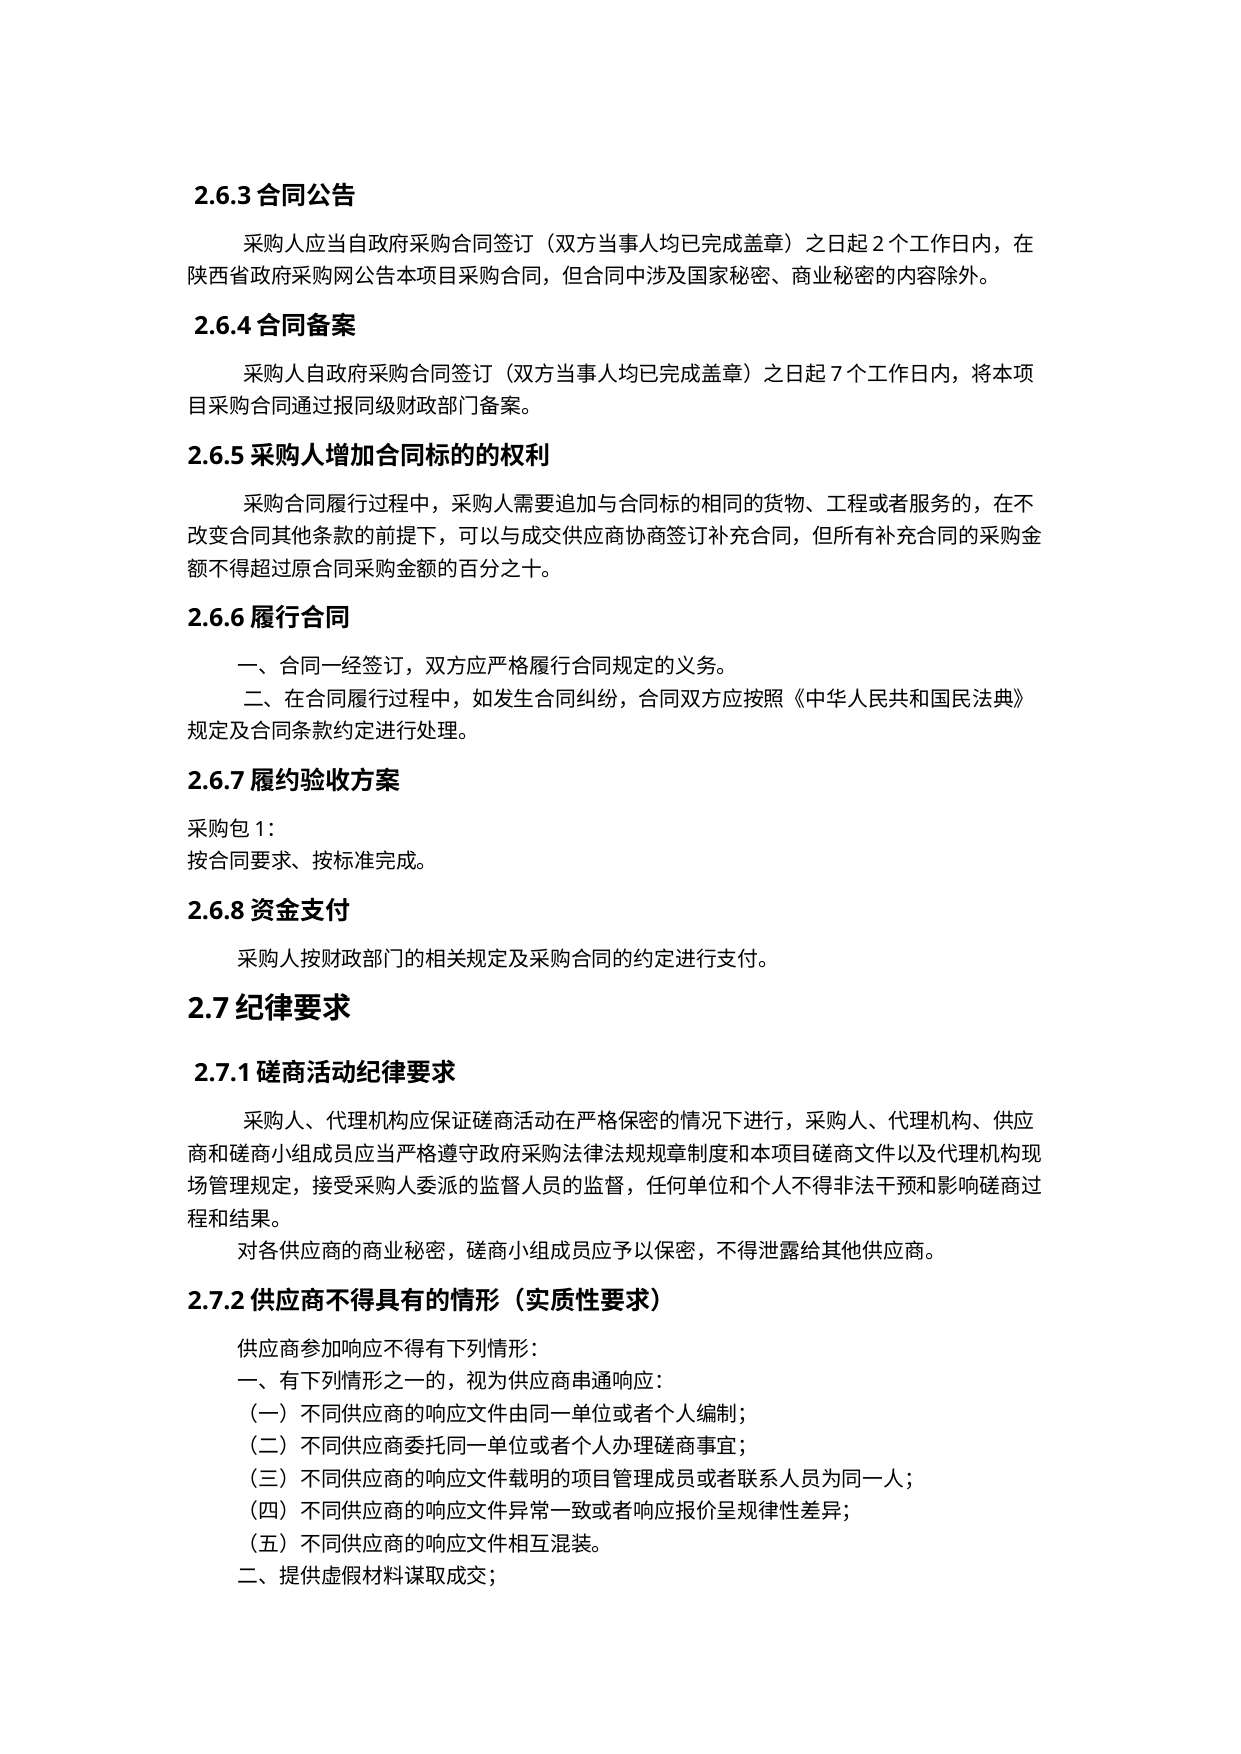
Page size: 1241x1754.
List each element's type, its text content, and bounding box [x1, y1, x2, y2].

text 采购人自政府采购合同签订（双方当事人均已完成盖章）之日起7个工作日内，将本项目采购合同通过报同级财政部门备案。 [187, 357, 1053, 422]
text 按合同要求、按标准完成。 [187, 844, 1053, 877]
text 2.6.3合同公告 [187, 162, 1053, 227]
text （五）不同供应商的响应文件相互混装。 [187, 1527, 1053, 1559]
text 2.7纪律要求 [187, 974, 1053, 1039]
text 2.6.7履约验收方案 [187, 747, 1053, 812]
text （二）不同供应商委托同一单位或者个人办理磋商事宜； [187, 1429, 1053, 1462]
text 一、有下列情形之一的，视为供应商串通响应： [187, 1364, 1053, 1397]
text 供应商参加响应不得有下列情形： [187, 1332, 1053, 1364]
text 2.6.4合同备案 [187, 292, 1053, 357]
text 2.6.6履行合同 [187, 584, 1053, 649]
text 2.6.5采购人增加合同标的的权利 [187, 422, 1053, 487]
text 采购包1： [187, 812, 1053, 844]
text 对各供应商的商业秘密，磋商小组成员应予以保密，不得泄露给其他供应商。 [187, 1234, 1053, 1267]
text 二、提供虚假材料谋取成交； [187, 1559, 1053, 1592]
text 二、在合同履行过程中，如发生合同纠纷，合同双方应按照《中华人民共和国民法典》规定及合同条款约定进行处理。 [187, 682, 1053, 747]
text 一、合同一经签订，双方应严格履行合同规定的义务。 [187, 649, 1053, 682]
text 2.7.1磋商活动纪律要求 [187, 1039, 1053, 1104]
text （三）不同供应商的响应文件载明的项目管理成员或者联系人员为同一人； [187, 1462, 1053, 1494]
text 采购合同履行过程中，采购人需要追加与合同标的相同的货物、工程或者服务的，在不改变合同其他条款的前提下，可以与成交供应商协商签订补充合同，但所有补充合同的采购金额不得超过原合同采购金额的百分之十。 [187, 487, 1053, 584]
text （四）不同供应商的响应文件异常一致或者响应报价呈规律性差异； [187, 1494, 1053, 1527]
text 2.7.2供应商不得具有的情形（实质性要求） [187, 1267, 1053, 1332]
text 采购人应当自政府采购合同签订（双方当事人均已完成盖章）之日起2个工作日内，在陕西省政府采购网公告本项目采购合同，但合同中涉及国家秘密、商业秘密的内容除外。 [187, 227, 1053, 292]
text 采购人按财政部门的相关规定及采购合同的约定进行支付。 [187, 942, 1053, 974]
text 2.6.8资金支付 [187, 877, 1053, 942]
text （一）不同供应商的响应文件由同一单位或者个人编制； [187, 1397, 1053, 1429]
text 采购人、代理机构应保证磋商活动在严格保密的情况下进行，采购人、代理机构、供应商和磋商小组成员应当严格遵守政府采购法律法规规章制度和本项目磋商文件以及代理机构现场管理规定，接受采购人委派的监督人员的监督，任何单位和个人不得非法干预和影响磋商过程和结果。 [187, 1104, 1053, 1234]
